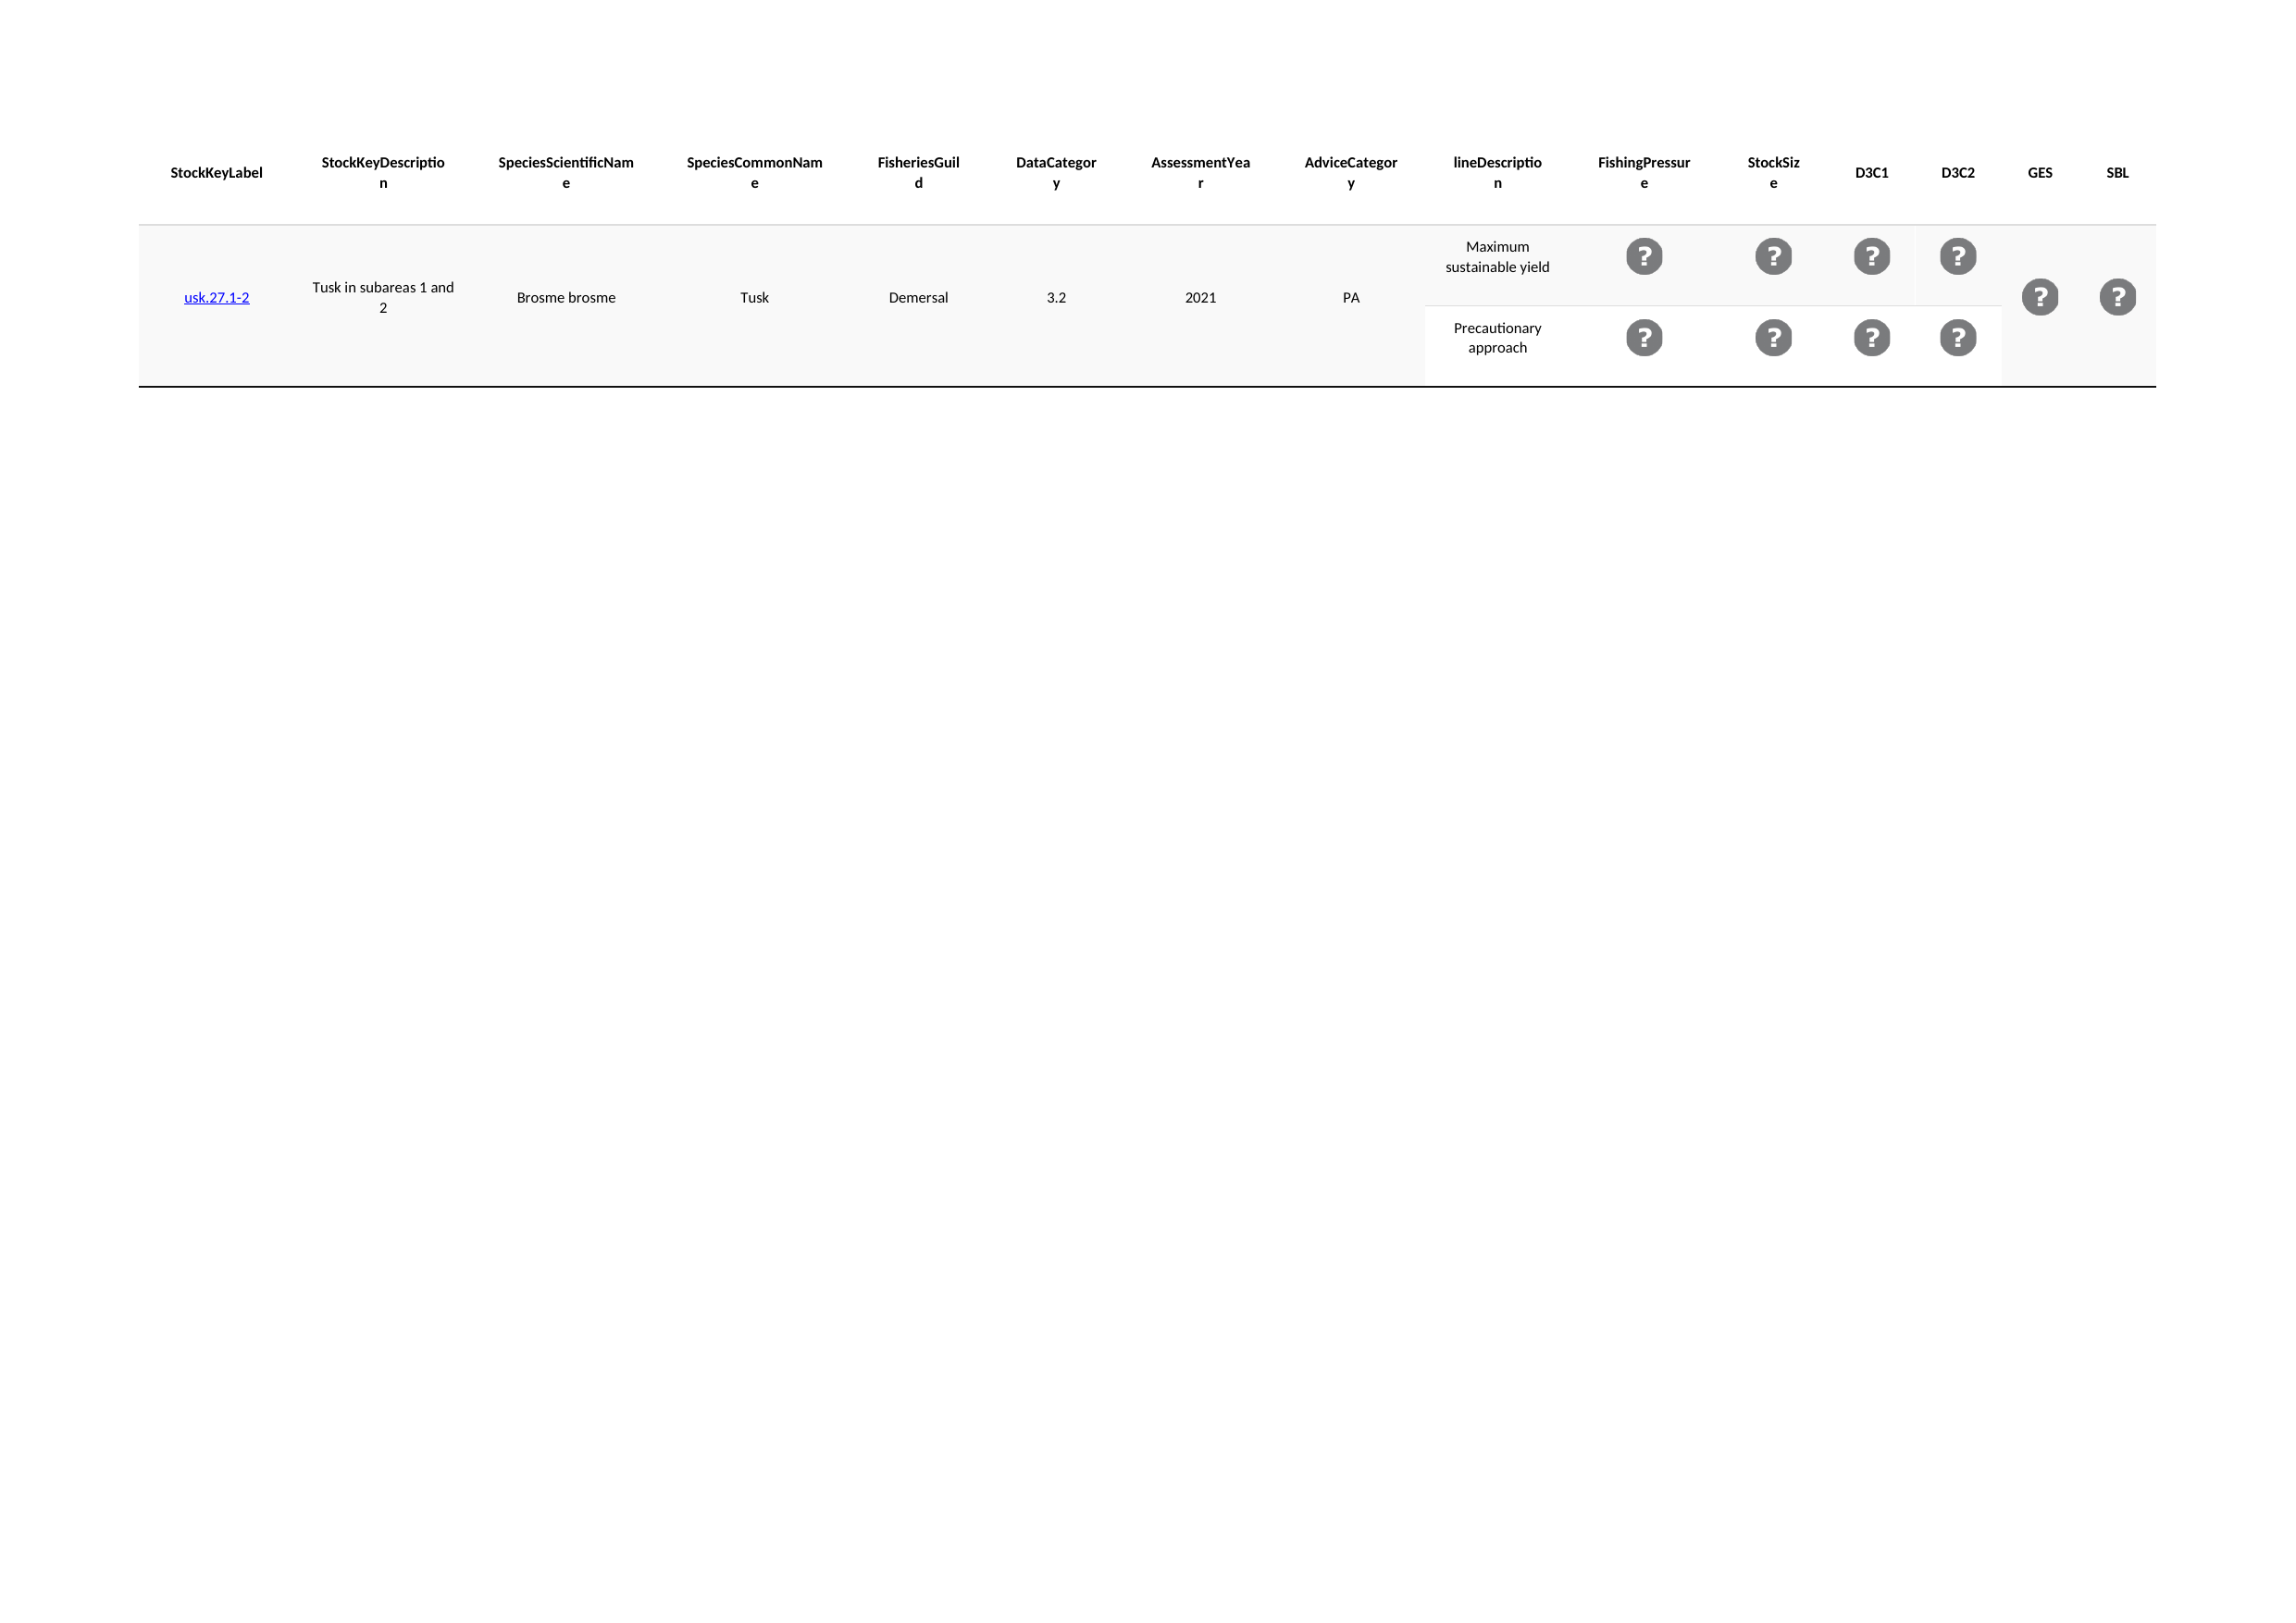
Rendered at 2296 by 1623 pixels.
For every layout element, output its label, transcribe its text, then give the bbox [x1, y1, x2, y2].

table_header AssessmentYear [1124, 139, 1277, 224]
table_header SBL [2079, 139, 2156, 224]
table_header SpeciesScientificName [472, 139, 661, 224]
table_cell [2002, 226, 2079, 386]
table_cell [1916, 226, 2002, 305]
table_header lineDescription [1425, 139, 1570, 224]
table_cell Tusk [661, 226, 850, 386]
table_header StockKeyDescription [294, 139, 472, 224]
table_cell 2021 [1124, 226, 1277, 386]
table_cell [1570, 226, 1719, 305]
table_cell Tusk in subareas 1 and 2 [294, 226, 472, 386]
table_header GES [2002, 139, 2079, 224]
table_header D3C1 [1829, 139, 1915, 224]
table_cell [1719, 226, 1829, 305]
table_header FishingPressure [1570, 139, 1719, 224]
picture [1626, 319, 1663, 356]
picture [1626, 238, 1663, 275]
table_cell Maximum sustainable yield [1425, 226, 1570, 305]
picture [2100, 279, 2137, 316]
table_header StockSize [1719, 139, 1829, 224]
picture [1756, 238, 1793, 275]
table_cell [1916, 306, 2002, 386]
picture [2022, 279, 2059, 316]
table_header StockKeyLabel [139, 139, 294, 224]
table_cell [1570, 306, 1719, 386]
table_header AdviceCategory [1277, 139, 1425, 224]
table_cell usk.27.1-2 [139, 226, 294, 386]
picture [1854, 319, 1891, 356]
table_header SpeciesCommonName [661, 139, 850, 224]
table_cell Brosme brosme [472, 226, 661, 386]
table_cell Demersal [850, 226, 988, 386]
picture [1854, 238, 1891, 275]
table_cell [2079, 226, 2156, 386]
picture [1940, 238, 1977, 275]
picture [1756, 319, 1793, 356]
picture [1940, 319, 1977, 356]
table_cell 3.2 [988, 226, 1124, 386]
table_cell [1719, 306, 1829, 386]
table_cell Precautionary approach [1425, 306, 1570, 386]
table_cell [1829, 226, 1915, 305]
table_header D3C2 [1916, 139, 2002, 224]
table_header DataCategory [988, 139, 1124, 224]
table_cell [1829, 306, 1915, 386]
table_cell PA [1277, 226, 1425, 386]
table_header FisheriesGuild [850, 139, 988, 224]
